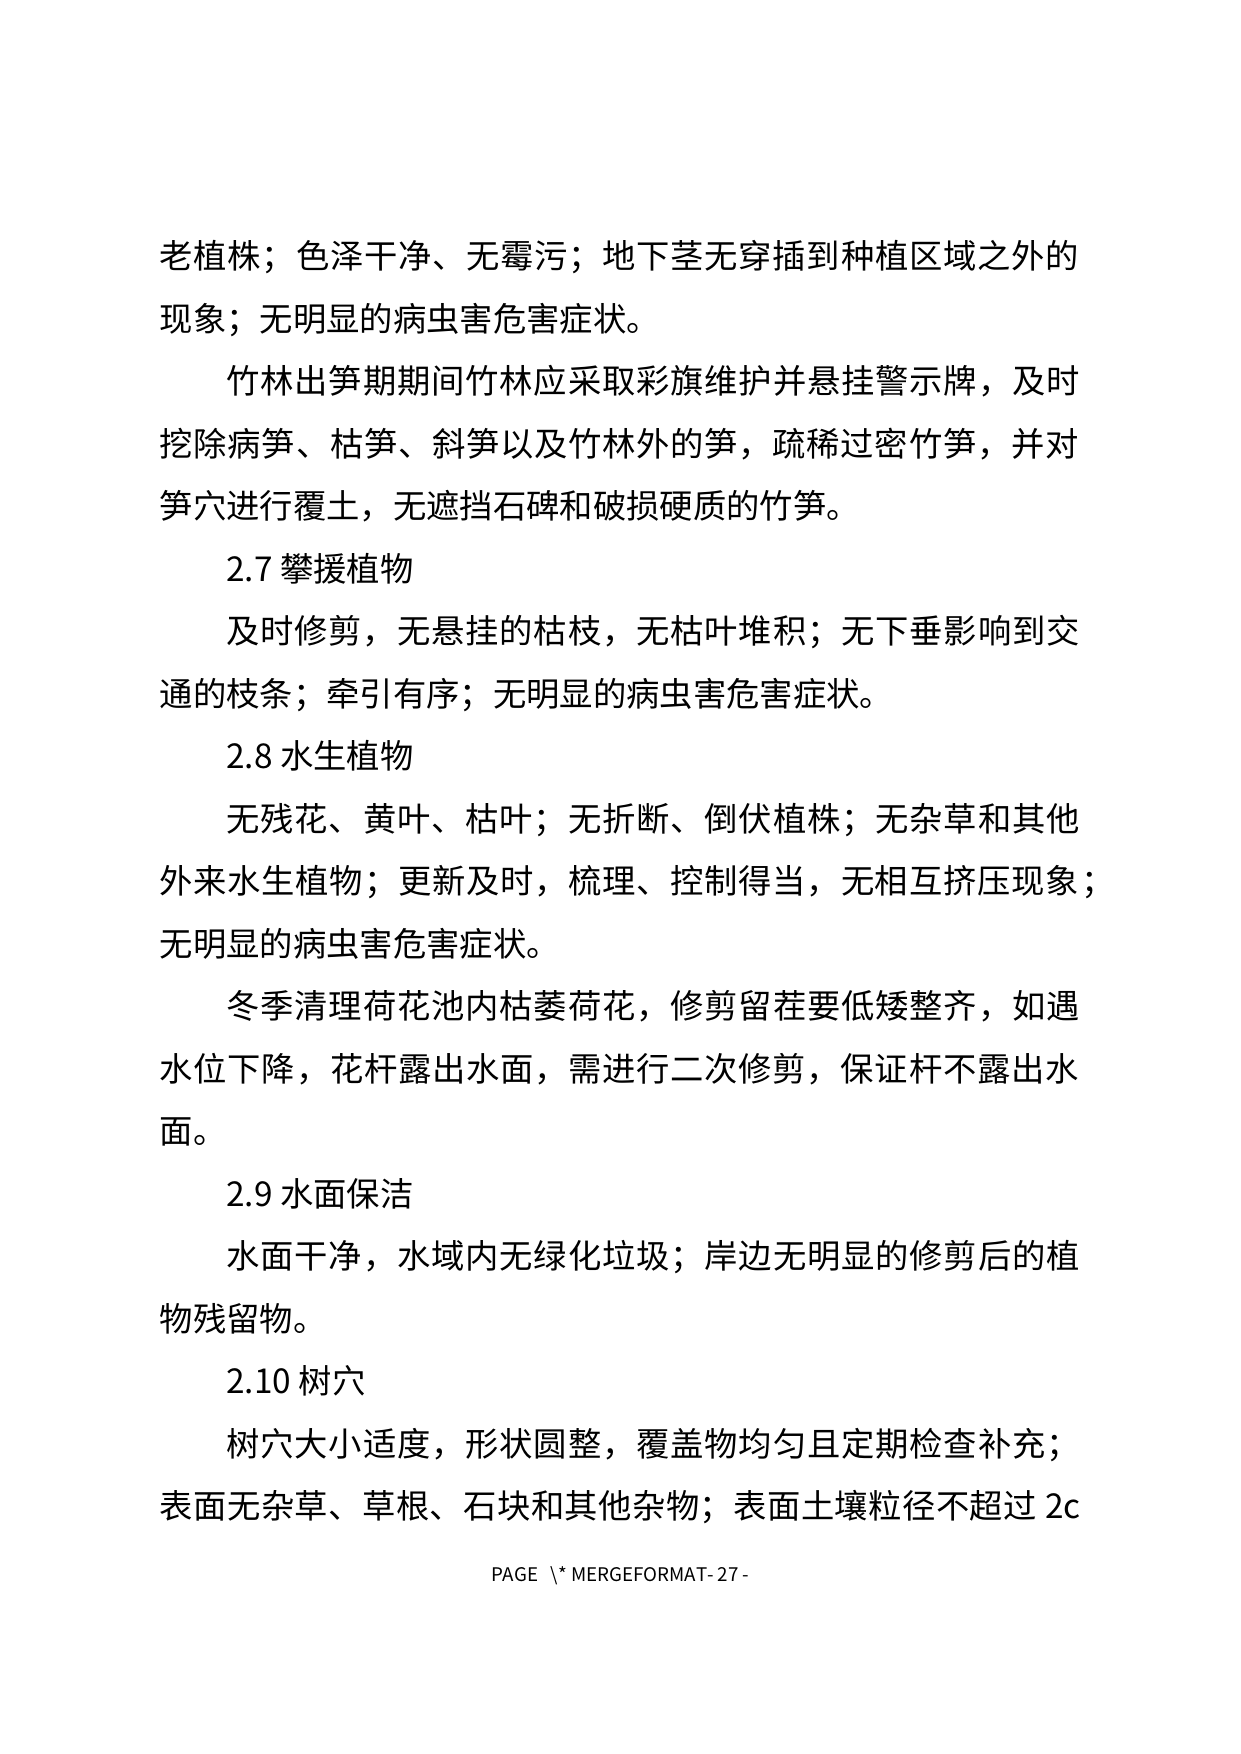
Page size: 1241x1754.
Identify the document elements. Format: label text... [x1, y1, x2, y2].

text 无残花、黄叶、枯叶；无折断、倒伏植株；无杂草和其他外来水生植物；更新及时，梳理、控制得当，无相互挤压现象；无明显的病虫害危害症状。 [159, 781, 1081, 968]
text 竹林出笋期期间竹林应采取彩旗维护并悬挂警示牌，及时挖除病笋、枯笋、斜笋以及竹林外的笋，疏稀过密竹笋，并对笋穴进行覆土，无遮挡石碑和破损硬质的竹笋。 [159, 343, 1081, 531]
text 2.9 水面保洁 [159, 1156, 1081, 1218]
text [159, 218, 1081, 343]
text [159, 1406, 1081, 1531]
text 冬季清理荷花池内枯萎荷花，修剪留茬要低矮整齐，如遇水位下降，花杆露出水面，需进行二次修剪，保证杆不露出水面。 [159, 968, 1081, 1156]
text 水面干净，水域内无绿化垃圾；岸边无明显的修剪后的植物残留物。 [159, 1218, 1081, 1343]
text 及时修剪，无悬挂的枯枝，无枯叶堆积；无下垂影响到交通的枝条；牵引有序；无明显的病虫害危害症状。 [159, 593, 1081, 718]
text 2.7 攀援植物 [159, 531, 1081, 593]
text 2.8 水生植物 [159, 718, 1081, 781]
text 2.10 树穴 [159, 1343, 1081, 1406]
